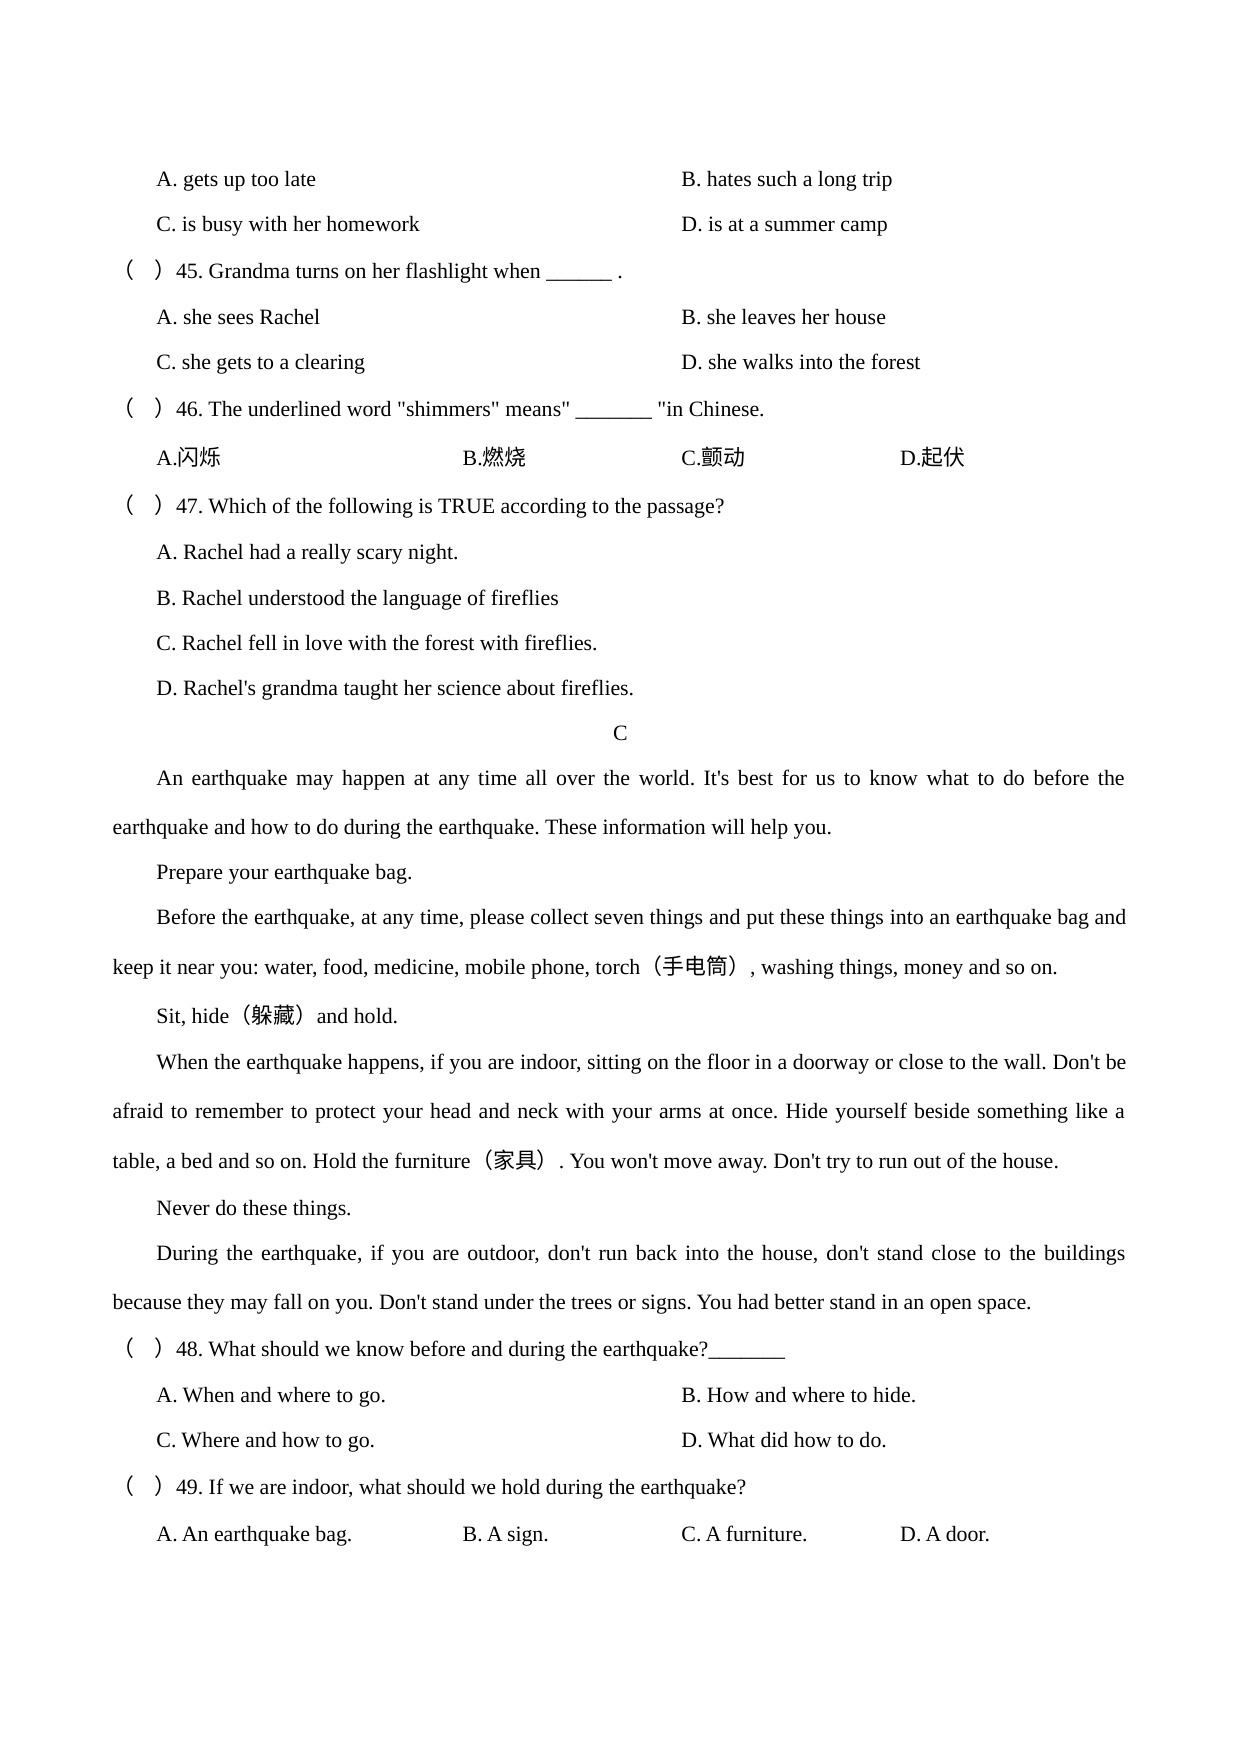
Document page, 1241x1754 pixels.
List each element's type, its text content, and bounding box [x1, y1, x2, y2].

text A. gets up too late B. hates such a long trip [112, 162, 1128, 194]
text C [112, 716, 1128, 749]
text （ ）45. Grandma turns on her flashlight when ______ . [112, 252, 1128, 285]
text C. Rachel fell in love with the forest with fireflies. [112, 626, 1128, 658]
text When the earthquake happens, if you are indoor, sitting on the floor in a doorway or close to the wall. Don't be afraid to remember to protect your head and neck with your arms at once. Hide yourself beside something like a table, a bed and so on. Hold the furniture（家具）. You won't move away. Don't try to run out of the house. [112, 1046, 1128, 1176]
text D. Rachel's grandma taught her science about fireflies. [112, 671, 1128, 703]
text C. is busy with her homework D. is at a summer camp [112, 207, 1128, 239]
text Prepare your earthquake bag. [112, 855, 1128, 888]
text Never do these things. [112, 1191, 1128, 1224]
text （ ）49. If we are indoor, what should we hold during the earthquake? [112, 1469, 1128, 1501]
text A.闪烁 B.燃烧 C.颤动 D.起伏 [112, 439, 1128, 472]
text A. An earthquake bag. B. A sign. C. A furniture. D. A door. [112, 1517, 1128, 1550]
text Sit, hide（躲藏）and hold. [112, 997, 1128, 1030]
text A. she sees Rachel B. she leaves her house [112, 301, 1128, 333]
text （ ）47. Which of the following is TRUE according to the passage? [112, 487, 1128, 520]
text C. she gets to a clearing D. she walks into the forest [112, 346, 1128, 378]
text During the earthquake, if you are outdoor, don't run back into the house, don't stand close to the buildings because they may fall on you. Don't stand under the trees or signs. You had better stand in an open space. [112, 1237, 1128, 1318]
text B. Rachel understood the language of fireflies [112, 581, 1128, 613]
text An earthquake may happen at any time all over the world. It's best for us to know what to do before the earthquake and how to do during the earthquake. These information will help you. [112, 761, 1128, 842]
text （ ）48. What should we know before and during the earthquake?_______ [112, 1330, 1128, 1363]
text （ ）46. The underlined word "shimmers" means" _______ "in Chinese. [112, 391, 1128, 423]
text C. Where and how to go. D. What did how to do. [112, 1424, 1128, 1456]
text A. Rachel had a really scary night. [112, 536, 1128, 568]
text A. When and where to go. B. How and where to hide. [112, 1379, 1128, 1411]
text Before the earthquake, at any time, please collect seven things and put these things into an earthquake bag and keep it near you: water, food, medicine, mobile phone, torch（手电筒）, washing things, money and so on. [112, 900, 1128, 981]
